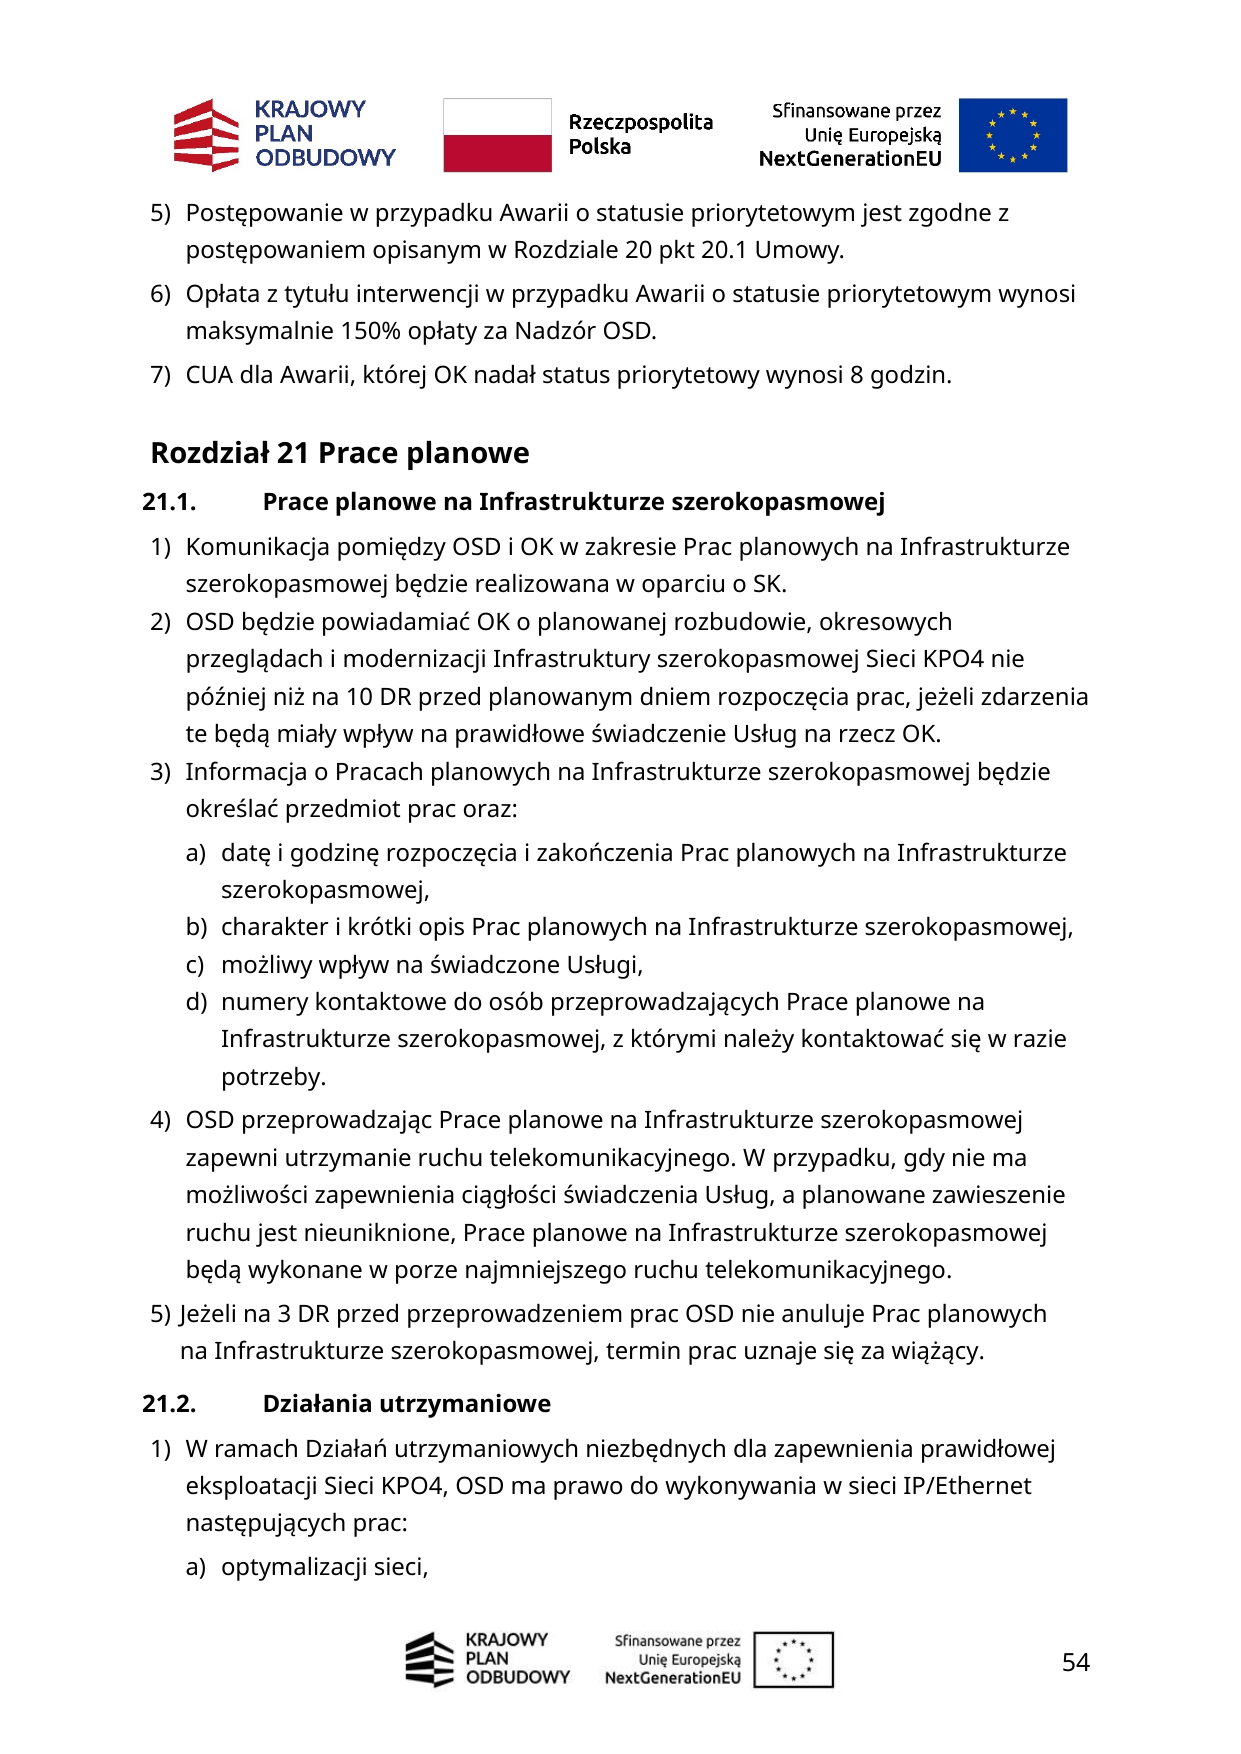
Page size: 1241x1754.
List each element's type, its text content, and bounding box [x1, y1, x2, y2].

list datę i godzinę rozpoczęcia i zakończenia Prac planowych na Infrastrukturze szerokopasmowej, [185, 835, 1090, 905]
list charakter i krótki opis Prac planowych na Infrastrukturze szerokopasmowej, [185, 910, 1090, 943]
subtitle Działania utrzymaniowe [142, 1386, 1090, 1419]
subtitle Rozdział 21 Prace planowe [150, 433, 1090, 472]
list numery kontaktowe do osób przeprowadzających Prace planowe na Infrastrukturze szerokopasmowej, z którymi należy kontaktować się w razie potrzeby. [185, 985, 1090, 1092]
list Komunikacja pomiędzy OSD i OK w zakresie Prac planowych na Infrastrukturze szerokopasmowej będzie realizowana w oparciu o SK. [150, 530, 1090, 600]
list Opłata z tytułu interwencji w przypadku Awarii o statusie priorytetowym wynosi maksymalnie 150% opłaty za Nadzór OSD. [150, 277, 1090, 347]
list Informacja o Pracach planowych na Infrastrukturze szerokopasmowej będzie określać przedmiot prac oraz: [150, 754, 1090, 824]
list możliwy wpływ na świadczone Usługi, [185, 947, 1090, 980]
list CUA dla Awarii, której OK nadał status priorytetowy wynosi 8 godzin. [150, 358, 1090, 390]
picture [388, 1613, 852, 1707]
list Jeżeli na 3 DR przed przeprowadzeniem prac OSD nie anuluje Prac planowych na Infrastrukturze szerokopasmowej, termin prac uznaje się za wiążący. [150, 1297, 1090, 1367]
list OSD przeprowadzając Prace planowe na Infrastrukturze szerokopasmowej zapewni utrzymanie ruchu telekomunikacyjnego. W przypadku, gdy nie ma możliwości zapewnienia ciągłości świadczenia Usług, a planowane zawieszenie ruchu jest nieuniknione, Prace planowe na Infrastrukturze szerokopasmowej będą wykonane w porze najmniejszego ruchu telekomunikacyjnego. [150, 1103, 1090, 1286]
picture [150, 75, 1091, 196]
list OSD będzie powiadamiać OK o planowanej rozbudowie, okresowych przeglądach i modernizacji Infrastruktury szerokopasmowej Sieci KPO4 nie później niż na 10 DR przed planowanym dniem rozpoczęcia prac, jeżeli zdarzenia te będą miały wpływ na prawidłowe świadczenie Usług na rzecz OK. [150, 605, 1090, 749]
list optymalizacji sieci, [185, 1550, 1090, 1582]
list Postępowanie w przypadku Awarii o statusie priorytetowym jest zgodne z postępowaniem opisanym w Rozdziale 20 pkt 20.1 Umowy. [150, 196, 1090, 266]
list W ramach Działań utrzymaniowych niezbędnych dla zapewnienia prawidłowej eksploatacji Sieci KPO4, OSD ma prawo do wykonywania w sieci IP/Ethernet następujących prac: [150, 1431, 1090, 1539]
subtitle Prace planowe na Infrastrukturze szerokopasmowej [142, 485, 1090, 517]
